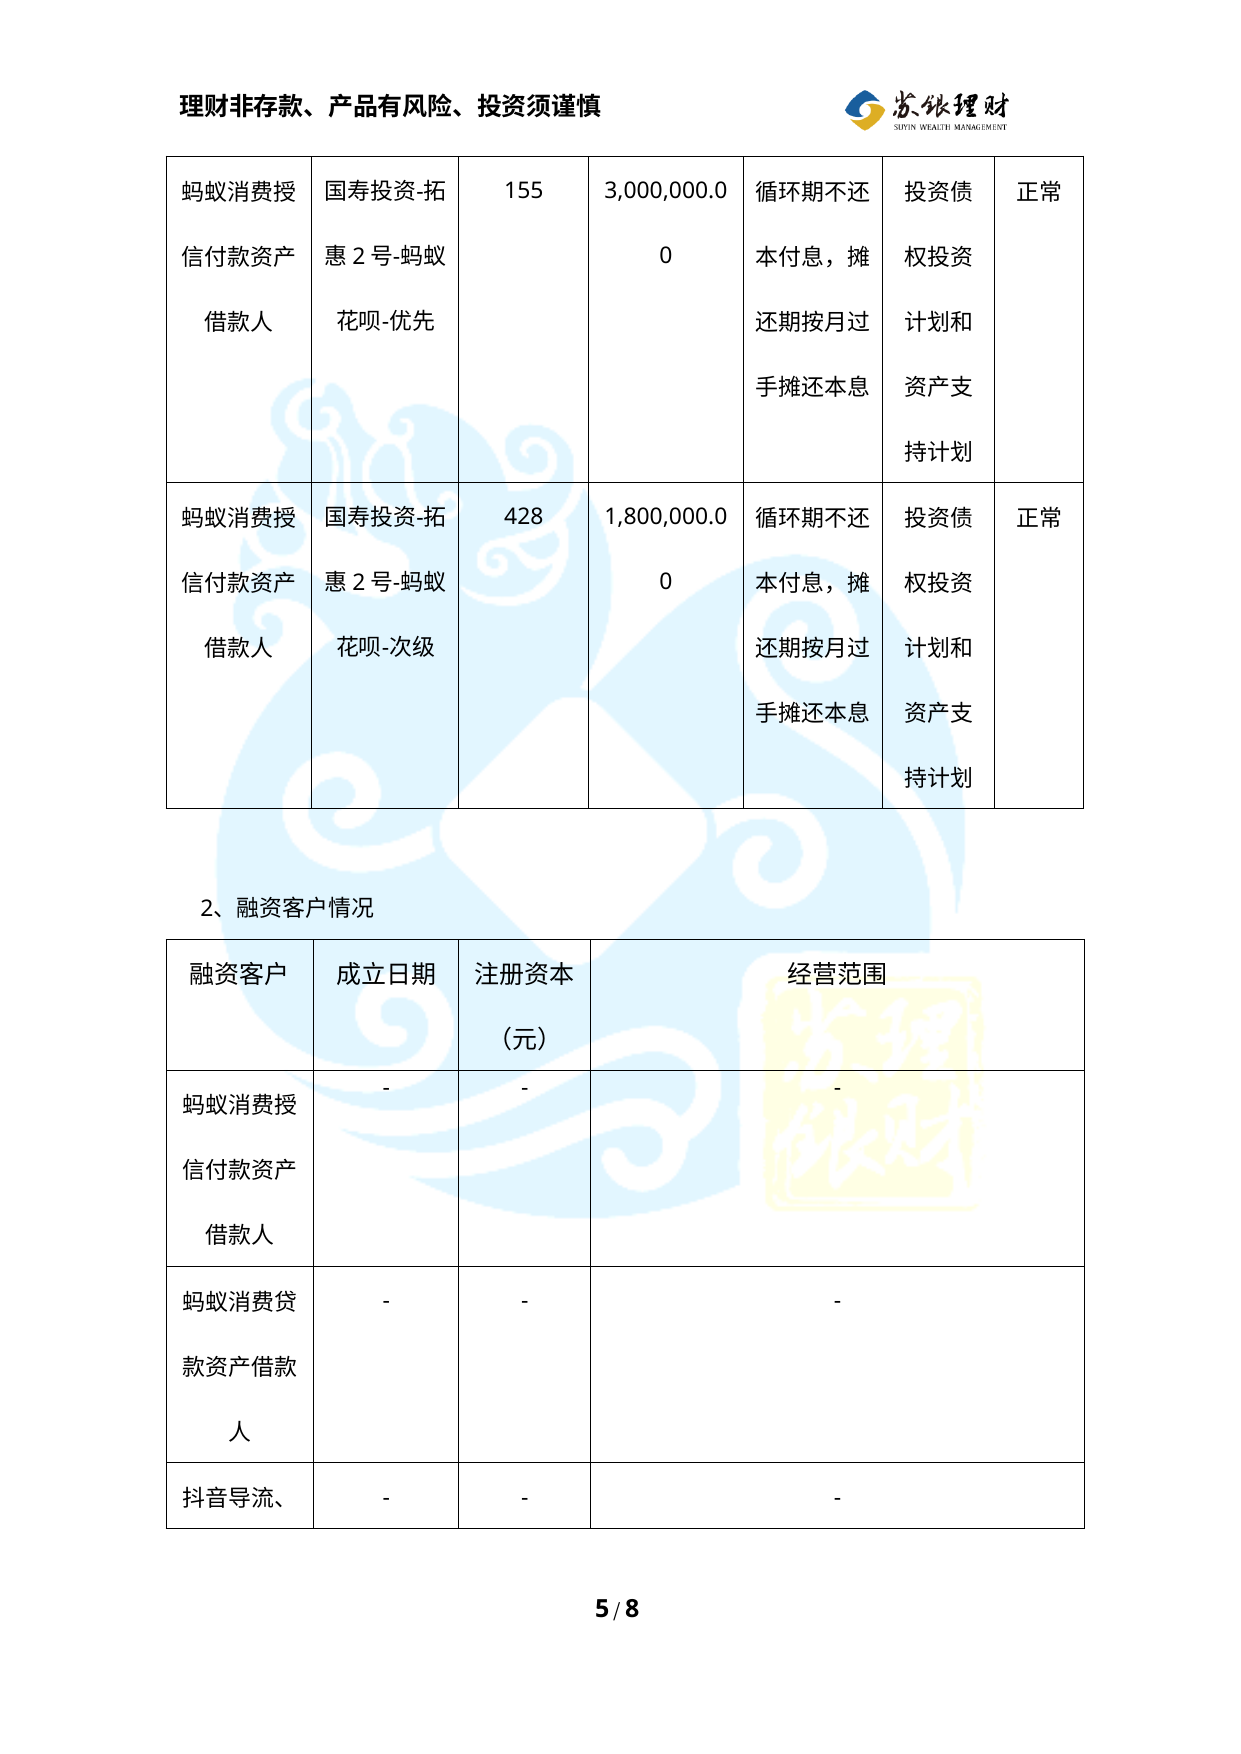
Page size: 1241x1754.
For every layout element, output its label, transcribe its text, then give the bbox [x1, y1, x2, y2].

table_cell 428 [459, 483, 588, 808]
table_cell 155 [459, 157, 588, 482]
table_cell - [591, 1267, 1084, 1462]
table_header 成立日期 [314, 940, 458, 1070]
table_header 注册资本（元） [459, 940, 590, 1070]
text 2、融资客户情况 [177, 874, 1053, 939]
table_cell - [314, 1463, 458, 1528]
table_cell - [459, 1267, 590, 1462]
table_cell - [591, 1071, 1084, 1266]
table_cell 蚂蚁消费授信付款资产借款人 [167, 157, 311, 482]
table_cell - [591, 1463, 1084, 1528]
table_cell 投资债权投资计划和资产支持计划 [883, 483, 994, 808]
table_header 经营范围 [591, 940, 1084, 1070]
table_cell 正常 [995, 157, 1083, 482]
table_cell 蚂蚁消费授信付款资产借款人 [167, 483, 311, 808]
table_header 融资客户 [167, 940, 313, 1070]
table_cell 正常 [995, 483, 1083, 808]
table_cell 蚂蚁消费授信付款资产借款人 [167, 1071, 313, 1266]
table_cell - [314, 1267, 458, 1462]
table_cell 国寿投资-拓惠2号-蚂蚁花呗-优先 [312, 157, 458, 482]
table_cell 循环期不还本付息，摊还期按月过手摊还本息 [744, 483, 882, 808]
table_cell 抖音导流、信托自主审核通过的借款人 [167, 1463, 313, 1528]
picture [820, 72, 1039, 143]
table_cell - [459, 1463, 590, 1528]
table_cell 1,800,000.00 [589, 483, 743, 808]
table_cell 投资债权投资计划和资产支持计划 [883, 157, 994, 482]
table_cell 蚂蚁消费贷款资产借款人 [167, 1267, 313, 1462]
table_cell 3,000,000.00 [589, 157, 743, 482]
table_cell 国寿投资-拓惠2号-蚂蚁花呗-次级 [312, 483, 458, 808]
table_cell - [314, 1071, 458, 1266]
table_cell - [459, 1071, 590, 1266]
table_cell 循环期不还本付息，摊还期按月过手摊还本息 [744, 157, 882, 482]
